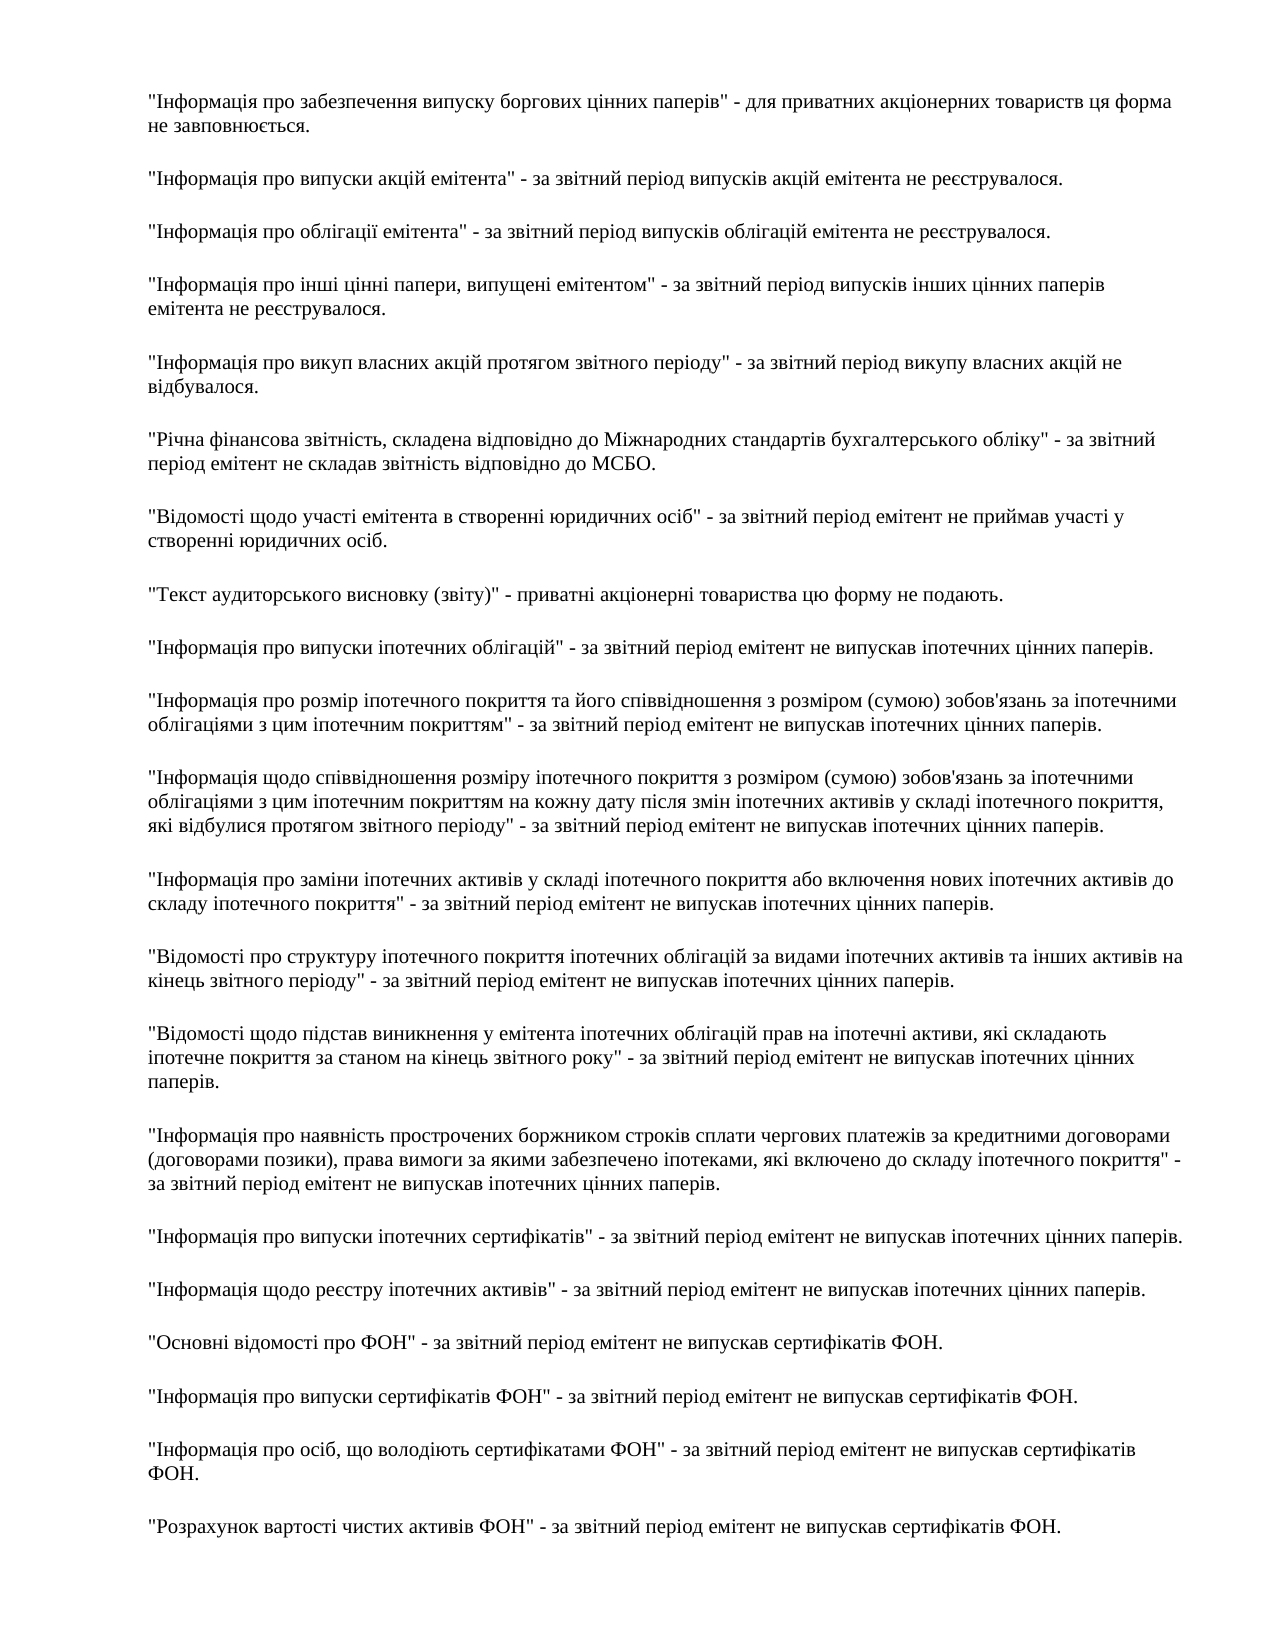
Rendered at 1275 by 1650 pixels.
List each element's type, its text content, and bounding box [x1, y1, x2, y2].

text "Текст аудиторського висновку (звiту)" - приватнi акцiонернi товариства цю форму не подають. [148, 581, 1186, 606]
text "Iнформацiя про випуски акцiй емiтента" - за звiтний перiод випускiв акцiй емiтента не реєструвалося. [148, 166, 1186, 190]
text "Iнформацiя про випуски сертифiкатiв ФОН" - за звiтний перiод емiтент не випускав сертифiкатiв ФОН. [148, 1383, 1186, 1408]
text "Вiдомостi про структуру iпотечного покриття iпотечних облiгацiй за видами iпотечних активiв та iнших активiв на кiнець звiтного перiоду" - за звiтний перiод емiтент не випускав iпотечних цiнних паперiв. [148, 944, 1186, 992]
text "Iнформацiя про iншi цiннi папери, випущенi емiтентом" - за звiтний перiод випускiв iнших цiнних паперiв емiтента не реєструвалося. [148, 272, 1186, 320]
text "Iнформацiя про випуски iпотечних сертифiкатiв" - за звiтний перiод емiтент не випускав iпотечних цiнних паперiв. [148, 1224, 1186, 1248]
text "Вiдомостi щодо участi емiтента в створеннi юридичних осiб" - за звiтний перiод емiтент не приймав участi у створеннi юридичних осiб. [148, 504, 1186, 552]
text "Iнформацiя про розмiр iпотечного покриття та його спiввiдношення з розмiром (сумою) зобов'язань за iпотечними облiгацiями з цим iпотечним покриттям" - за звiтний перiод емiтент не випускав iпотечних цiнних паперiв. [148, 688, 1186, 736]
text "Розрахунок вартостi чистих активiв ФОН" - за звiтний перiод емiтент не випускав сертифiкатiв ФОН. [148, 1514, 1186, 1538]
text "Iнформацiя про випуски iпотечних облiгацiй" - за звiтний перiод емiтент не випускав iпотечних цiнних паперiв. [148, 635, 1186, 659]
text "Iнформацiя про викуп власних акцiй протягом звiтного перiоду" - за звiтний перiод викупу власних акцiй не вiдбувалося. [148, 349, 1186, 398]
text "Iнформацiя щодо реєстру iпотечних активiв" - за звiтний перiод емiтент не випускав iпотечних цiнних паперiв. [148, 1277, 1186, 1301]
text "Iнформацiя про облiгацiї емiтента" - за звiтний перiод випускiв облiгацiй емiтента не реєструвалося. [148, 219, 1186, 243]
text "Основнi вiдомостi про ФОН" - за звiтний перiод емiтент не випускав сертифiкатiв ФОН. [148, 1330, 1186, 1354]
text "Вiдомостi щодо пiдстав виникнення у емiтента iпотечних облiгацiй прав на iпотечнi активи, якi складають iпотечне покриття за станом на кiнець звiтного року" - за звiтний перiод емiтент не випускав iпотечних цiнних паперiв. [148, 1021, 1186, 1093]
text "Iнформацiя про осiб, що володiють сертифiкатами ФОН" - за звiтний перiод емiтент не випускав сертифiкатiв ФОН. [148, 1437, 1186, 1485]
text "Рiчна фiнансова звiтнiсть, складена вiдповiдно до Мiжнародних стандартiв бухгалтерського облiку" - за звiтний перiод емiтент не складав звiтнiсть вiдповiдно до МСБО. [148, 427, 1186, 475]
text "Iнформацiя про замiни iпотечних активiв у складi iпотечного покриття або включення нових iпотечних активiв до складу iпотечного покриття" - за звiтний перiод емiтент не випускав iпотечних цiнних паперiв. [148, 867, 1186, 915]
text "Iнформацiя про забезпечення випуску боргових цiнних паперiв" - для приватних акцiонерних товариств ця форма не завповнюється. [148, 88, 1186, 137]
text "Iнформацiя про наявнiсть прострочених боржником строкiв сплати чергових платежiв за кредитними договорами (договорами позики), права вимоги за якими забезпечено iпотеками, якi включено до складу iпотечного покриття" - за звiтний перiод емiтент не випускав iпотечних цiнних паперiв. [148, 1122, 1186, 1195]
text "Iнформацiя щодо спiввiдношення розмiру iпотечного покриття з розмiром (сумою) зобов'язань за iпотечними облiгацiями з цим iпотечним покриттям на кожну дату пiсля змiн iпотечних активiв у складi iпотечного покриття, якi вiдбулися протягом звiтного перiоду" - за звiтний перiод емiтент не випускав iпотечних цiнних паперiв. [148, 765, 1186, 837]
